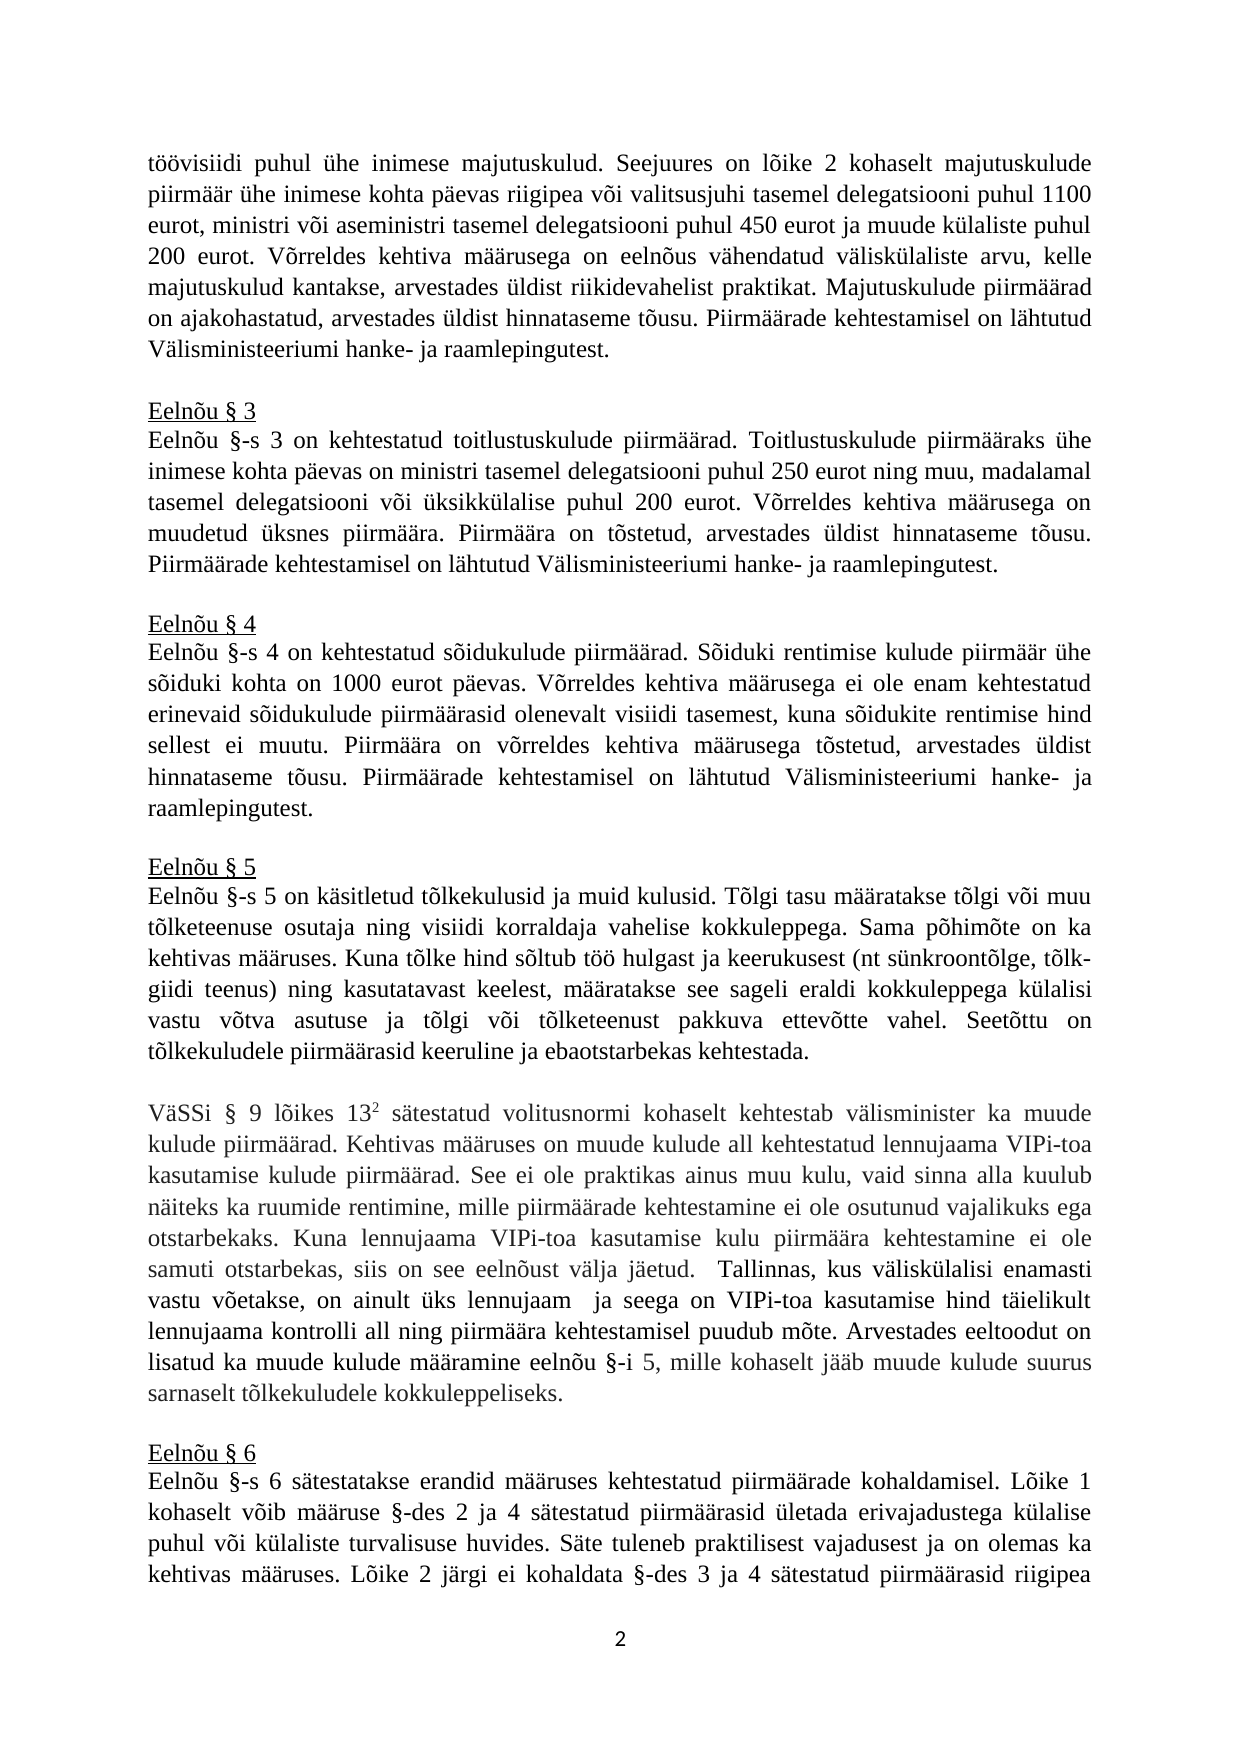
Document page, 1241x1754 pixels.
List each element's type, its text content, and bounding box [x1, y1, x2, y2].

text Eelnõu §-s 4 on kehtestatud sõidukulude piirmäärad. Sõiduki rentimise kulude piirmäär ühe sõiduki kohta on 1000 eurot päevas. Võrreldes kehtiva määrusega ei ole enam kehtestatud erinevaid sõidukulude piirmäärasid olenevalt visiidi tasemest, kuna sõidukite rentimise hind sellest ei muutu. Piirmäära on võrreldes kehtiva määrusega tõstetud, arvestades üldist hinnataseme tõusu. Piirmäärade kehtestamisel on lähtutud Välisministeeriumi hanke- ja raamlepingutest. [148, 637, 1093, 821]
text Eelnõu §-s 3 on kehtestatud toitlustuskulude piirmäärad. Toitlustuskulude piirmääraks ühe inimese kohta päevas on ministri tasemel delegatsiooni puhul 250 eurot ning muu, madalamal tasemel delegatsiooni või üksikkülalise puhul 200 eurot. Võrreldes kehtiva määrusega on muudetud üksnes piirmäära. Piirmäära on tõstetud, arvestades üldist hinnataseme tõusu. Piirmäärade kehtestamisel on lähtutud Välisministeeriumi hanke- ja raamlepingutest. [148, 425, 1093, 578]
text Eelnõu § 5 [148, 852, 1093, 881]
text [148, 148, 1093, 363]
text Eelnõu §-s 5 on käsitletud tõlkekulusid ja muid kulusid. Tõlgi tasu määratakse tõlgi või muu tõlketeenuse osutaja ning visiidi korraldaja vahelise kokkuleppega. Sama põhimõte on ka kehtivas määruses. Kuna tõlke hind sõltub töö hulgast ja keerukusest (nt sünkroontõlge, tõlk-giidi teenus) ning kasutatavast keelest, määratakse see sageli eraldi kokkuleppega külalisi vastu võtva asutuse ja tõlgi või tõlketeenust pakkuva ettevõtte vahel. Seetõttu on tõlkekuludele piirmäärasid keeruline ja ebaotstarbekas kehtestada. [148, 881, 1093, 1065]
text Eelnõu § 6 [148, 1438, 1093, 1466]
text Eelnõu § 3 [148, 396, 1093, 425]
text VäSSi § 9 lõikes 132 sätestatud volitusnormi kohaselt kehtestab välisminister ka muude kulude piirmäärad. Kehtivas määruses on muude kulude all kehtestatud lennujaama VIPi-toa kasutamise kulude piirmäärad. See ei ole praktikas ainus muu kulu, vaid sinna alla kuulub näiteks ka ruumide rentimine, mille piirmäärade kehtestamine ei ole osutunud vajalikuks ega otstarbekaks. Kuna lennujaama VIPi-toa kasutamise kulu piirmäära kehtestamine ei ole samuti otstarbekas, siis on see eelnõust välja jäetud. Tallinnas, kus väliskülalisi enamasti vastu võetakse, on ainult üks lennujaam ja seega on VIPi-toa kasutamise hind täielikult lennujaama kontrolli all ning piirmäära kehtestamisel puudub mõte. Arvestades eeltoodut on lisatud ka muude kulude määramine eelnõu §-i 5, mille kohaselt jääb muude kulude suurus sarnaselt tõlkekuludele kokkuleppeliseks. [148, 1251, 1093, 1407]
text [148, 1466, 1093, 1588]
text Eelnõu § 4 [148, 609, 1093, 637]
